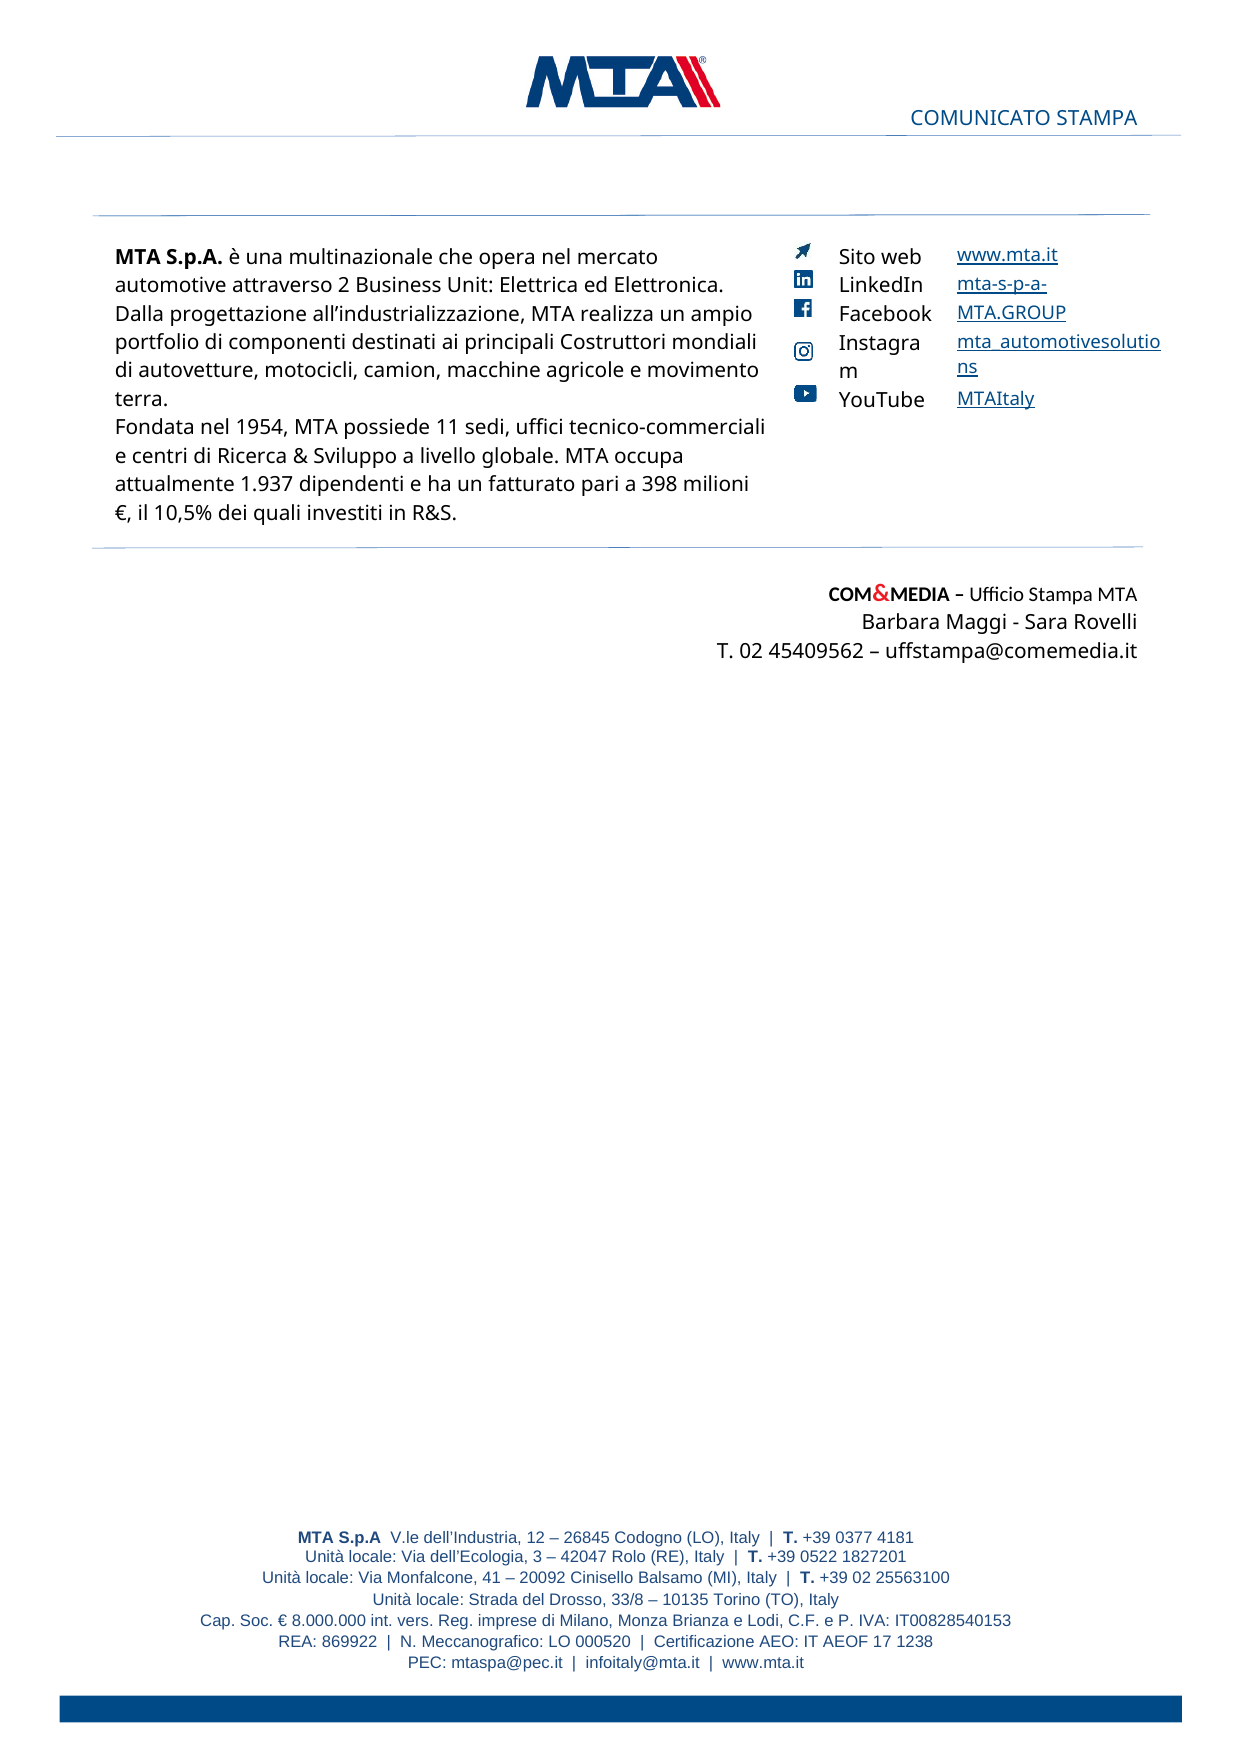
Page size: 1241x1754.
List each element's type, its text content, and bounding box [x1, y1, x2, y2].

table_cell YouTube [827, 385, 946, 526]
table_cell LinkedIn [827, 271, 946, 299]
table_cell MTA.GROUP [946, 299, 1181, 328]
table_cell Facebook [827, 299, 946, 328]
picture [794, 270, 813, 288]
text T. 02 45409562 – uffstampa@comemedia.it [253, 636, 1137, 664]
table_cell mta-s-p-a- [946, 271, 1181, 299]
picture [794, 299, 812, 317]
text Barbara Maggi - Sara Rovelli [103, 607, 1137, 636]
picture [794, 385, 817, 402]
text COM&MEDIA – Ufficio Stampa MTA [103, 577, 1137, 607]
table_header Sito web [827, 242, 946, 271]
table_cell [783, 328, 827, 385]
picture [794, 342, 813, 361]
picture [794, 241, 812, 260]
picture [520, 56, 721, 111]
table_header www.mta.it [946, 242, 1181, 271]
table_cell [783, 271, 827, 299]
table_header MTA S.p.A. è una multinazionale che opera nel mercato automotive attraverso 2 Business Unit: Elettrica ed Elettronica. Dalla progettazione all’industrializzazione, MTA realizza un ampio portfolio di componenti destinati ai principali Costruttori mondiali di autovetture, motocicli, camion, macchine agricole e movimento terra. Fondata nel 1954, MTA possiede 11 sedi, uffici tecnico-commerciali e centri di Ricerca & Sviluppo a livello globale. MTA occupa attualmente 1.937 dipendenti e ha un fatturato pari a 398 milioni €, il 10,5% dei quali investiti in R&S. [103, 242, 783, 526]
table_cell [783, 385, 827, 526]
table_cell [783, 299, 827, 328]
table_cell mta_automotivesolutions [946, 328, 1181, 385]
table_cell Instagram [827, 328, 946, 385]
table_cell MTAItaly [946, 385, 1181, 526]
table_header [783, 242, 827, 271]
